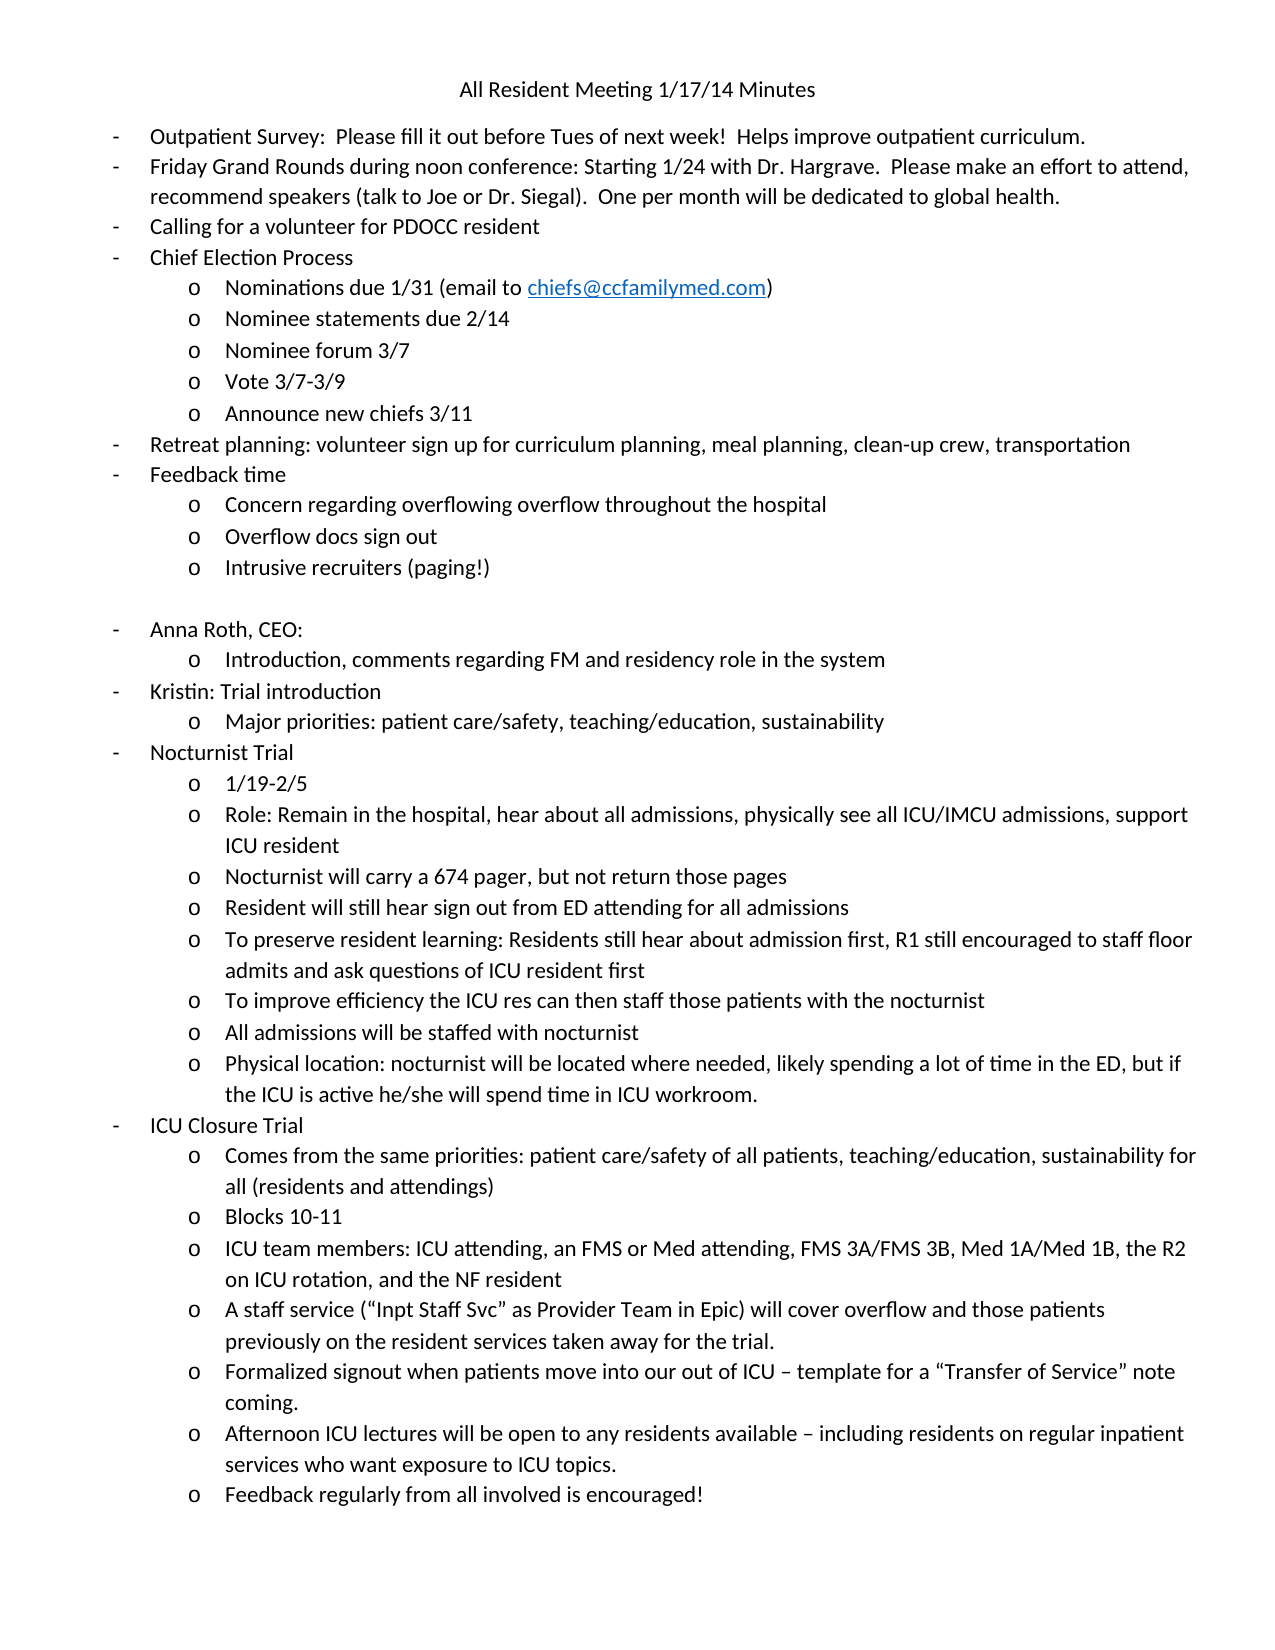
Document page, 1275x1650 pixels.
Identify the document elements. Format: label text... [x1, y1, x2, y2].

list Feedback time [112, 460, 1200, 488]
list Afternoon ICU lectures will be open to any residents available – including residents on regular inpatient services who want exposure to ICU topics. [187, 1419, 1200, 1478]
list Overflow docs sign out [187, 522, 1200, 551]
list Nominee forum 3/7 [187, 336, 1200, 365]
list Introduction, comments regarding FM and residency role in the system [187, 645, 1200, 674]
list 1/19-2/5 [187, 769, 1200, 798]
list Kristin: Trial introduction [112, 677, 1200, 705]
list Major priorities: patient care/safety, teaching/education, sustainability [187, 707, 1200, 736]
list Nocturnist Trial [112, 738, 1200, 767]
list Blocks 10-11 [187, 1202, 1200, 1232]
list Role: Remain in the hospital, hear about all admissions, physically see all ICU/IMCU admissions, support ICU resident [187, 800, 1200, 859]
list Nocturnist will carry a 674 pager, but not return those pages [187, 862, 1200, 891]
list ICU team members: ICU attending, an FMS or Med attending, FMS 3A/FMS 3B, Med 1A/Med 1B, the R2 on ICU rotation, and the NF resident [187, 1234, 1200, 1293]
list Outpatient Survey: Please fill it out before Tues of next week! Helps improve outpatient curriculum. [112, 122, 1200, 150]
list A staff service (“Inpt Staff Svc” as Provider Team in Epic) will cover overflow and those patients previously on the resident services taken away for the trial. [187, 1296, 1200, 1355]
list Announce new chiefs 3/11 [187, 399, 1200, 428]
list Retreat planning: volunteer sign up for curriculum planning, meal planning, clean-up crew, transportation [112, 430, 1200, 458]
list Calling for a volunteer for PDOCC resident [112, 212, 1200, 241]
list Physical location: nocturnist will be located where needed, likely spending a lot of time in the ED, but if the ICU is active he/she will spend time in ICU workroom. [187, 1049, 1200, 1108]
list Intrusive recruiters (paging!) [187, 553, 1200, 583]
list To improve efficiency the ICU res can then staff those patients with the nocturnist [187, 986, 1200, 1015]
list Vote 3/7-3/9 [187, 367, 1200, 396]
list Nominee statements due 2/14 [187, 304, 1200, 333]
text All Resident Meeting 1/17/14 Minutes [75, 75, 1200, 103]
list Resident will still hear sign out from ED attending for all admissions [187, 893, 1200, 922]
list Nominations due 1/31 (email to chiefs@ccfamilymed.com) [187, 273, 1200, 302]
list Friday Grand Rounds during noon conference: Starting 1/24 with Dr. Hargrave. Please make an effort to attend, recommend speakers (talk to Joe or Dr. Siegal). One per month will be dedicated to global health. [112, 152, 1200, 210]
list Chief Election Process [112, 243, 1200, 271]
list Comes from the same priorities: patient care/safety of all patients, teaching/education, sustainability for all (residents and attendings) [187, 1141, 1200, 1200]
list Formalized signout when patients move into our out of ICU – template for a “Transfer of Service” note coming. [187, 1357, 1200, 1416]
list Anna Roth, CEO: [112, 615, 1200, 643]
list Concern regarding overflowing overflow throughout the hospital [187, 491, 1200, 520]
list ICU Closure Trial [112, 1111, 1200, 1139]
list Feedback regularly from all involved is encouraged! [187, 1480, 1200, 1509]
list All admissions will be staffed with nocturnist [187, 1018, 1200, 1047]
list To preserve resident learning: Residents still hear about admission first, R1 still encouraged to staff floor admits and ask questions of ICU resident first [187, 925, 1200, 984]
